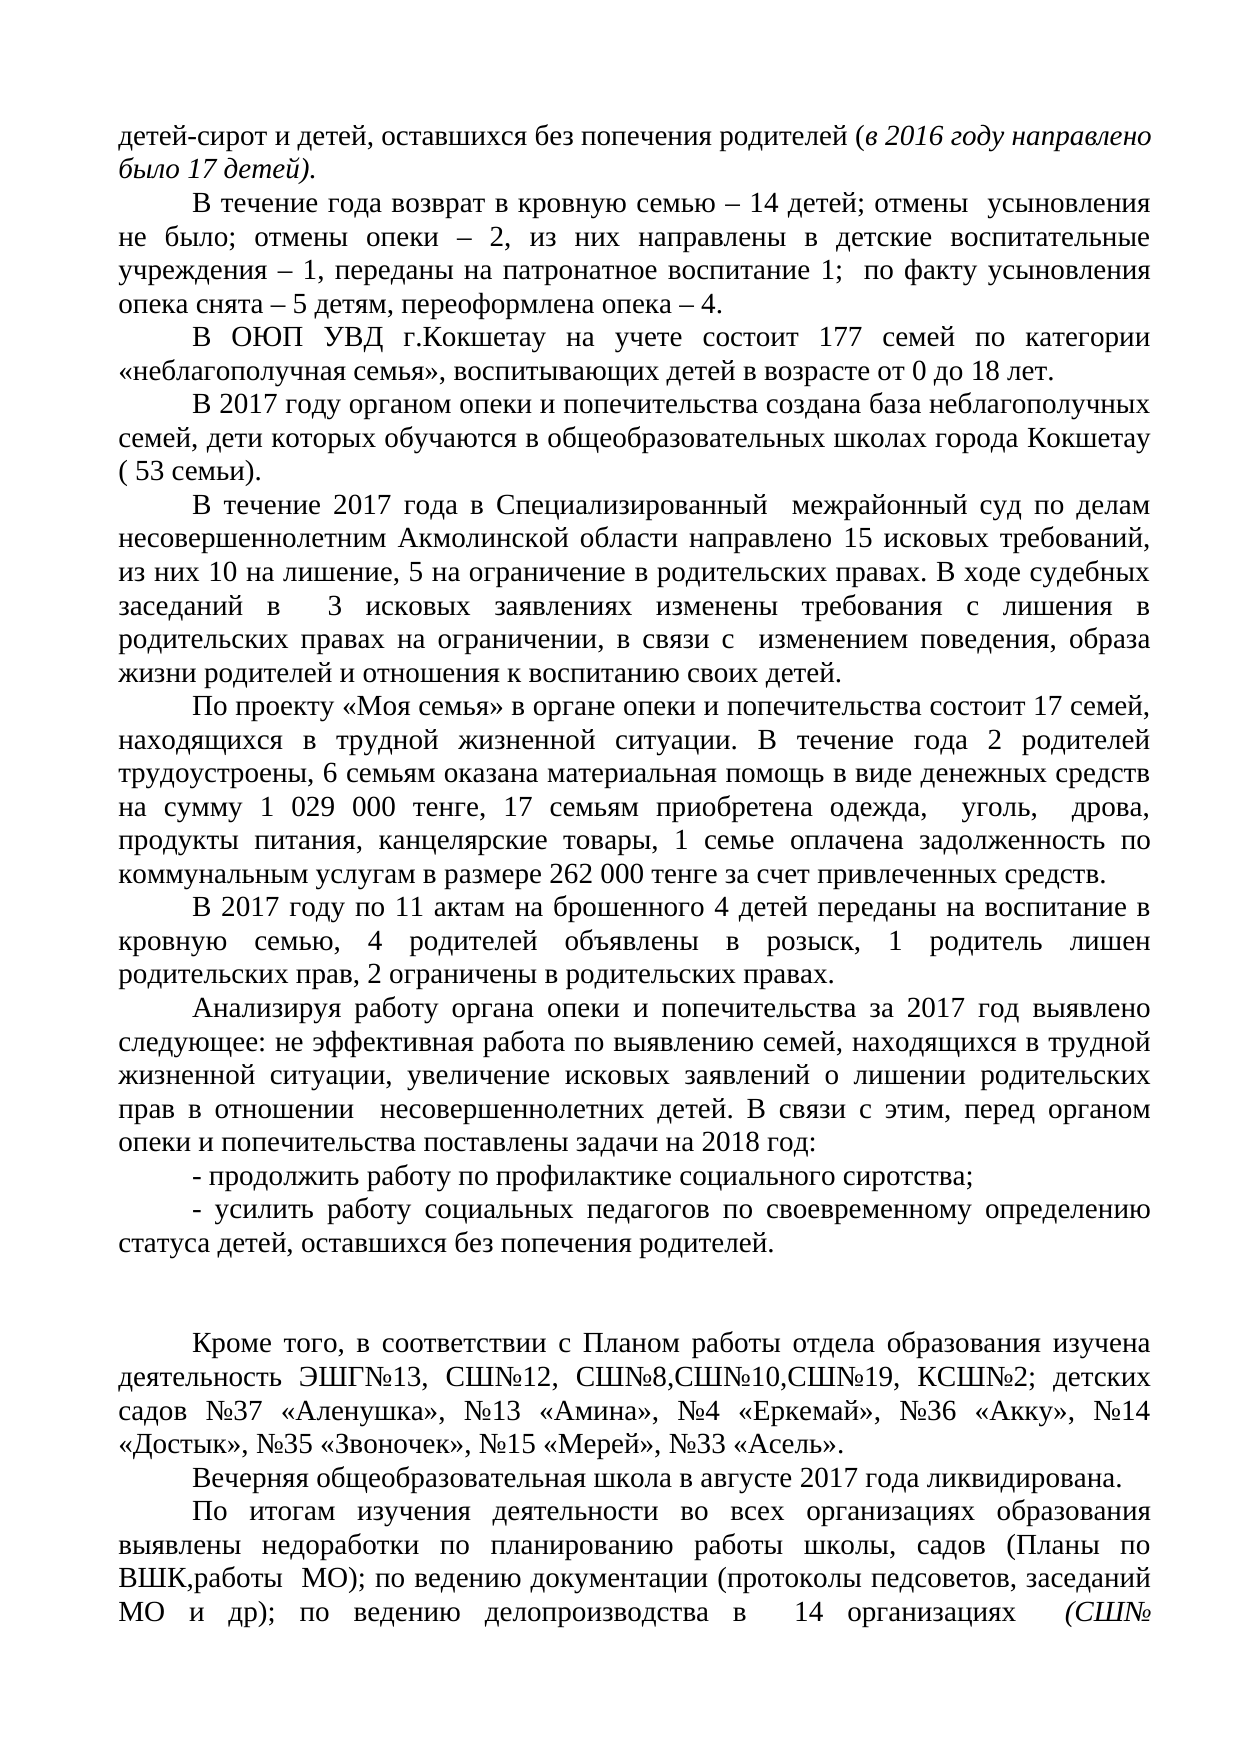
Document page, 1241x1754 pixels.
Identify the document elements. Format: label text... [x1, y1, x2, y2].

text - продолжить работу по профилактике социального сиротства; [118, 1158, 1152, 1191]
text Вечерняя общеобразовательная школа в августе 2017 года ликвидирована. [118, 1460, 1152, 1493]
text В течение 2017 года в Специализированный межрайонный суд по делам несовершеннолетним Акмолинской области направлено 15 исковых требований, из них 10 на лишение, 5 на ограничение в родительских правах. В ходе судебных заседаний в 3 исковых заявлениях изменены требования с лишения в родительских правах на ограничении, в связи с изменением поведения, образа жизни родителей и отношения к воспитанию своих детей. [118, 487, 1152, 688]
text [118, 118, 1152, 185]
text Анализируя работу органа опеки и попечительства за 2017 год выявлено следующее: не эффективная работа по выявлению семей, находящихся в трудной жизненной ситуации, увеличение исковых заявлений о лишении родительских прав в отношении несовершеннолетних детей. В связи с этим, перед органом опеки и попечительства поставлены задачи на 2018 год: [118, 990, 1152, 1158]
text В течение года возврат в кровную семью – 14 детей; отмены усыновления не было; отмены опеки – 2, из них направлены в детские воспитательные учреждения – 1, переданы на патронатное воспитание 1; по факту усыновления опека снята – 5 детям, переоформлена опека – 4. [118, 185, 1152, 319]
text - усилить работу социальных педагогов по своевременному определению статуса детей, оставшихся без попечения родителей. [118, 1191, 1152, 1258]
text В ОЮП УВД г.Кокшетау на учете состоит 177 семей по категории «неблагополучная семья», воспитывающих детей в возрасте от 0 до 18 лет. [118, 319, 1152, 386]
text По проекту «Моя семья» в органе опеки и попечительства состоит 17 семей, находящихся в трудной жизненной ситуации. В течение года 2 родителей трудоустроены, 6 семьям оказана материальная помощь в виде денежных средств на сумму 1 029 000 тенге, 17 семьям приобретена одежда, уголь, дрова, продукты питания, канцелярские товары, 1 семье оплачена задолженность по коммунальным услугам в размере 262 000 тенге за счет привлеченных средств. [118, 688, 1152, 889]
text В 2017 году органом опеки и попечительства создана база неблагополучных семей, дети которых обучаются в общеобразовательных школах города Кокшетау ( 53 семьи). [118, 386, 1152, 487]
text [118, 1493, 1152, 1627]
text Кроме того, в соответствии с Планом работы отдела образования изучена деятельность ЭШГ№13, СШ№12, СШ№8,СШ№10,СШ№19, КСШ№2; детских садов №37 «Аленушка», №13 «Амина», №4 «Еркемай», №36 «Акку», №14 «Достык», №35 «Звоночек», №15 «Мерей», №33 «Асель». [118, 1326, 1152, 1460]
text В 2017 году по 11 актам на брошенного 4 детей переданы на воспитание в кровную семью, 4 родителей объявлены в розыск, 1 родитель лишен родительских прав, 2 ограничены в родительских правах. [118, 889, 1152, 990]
